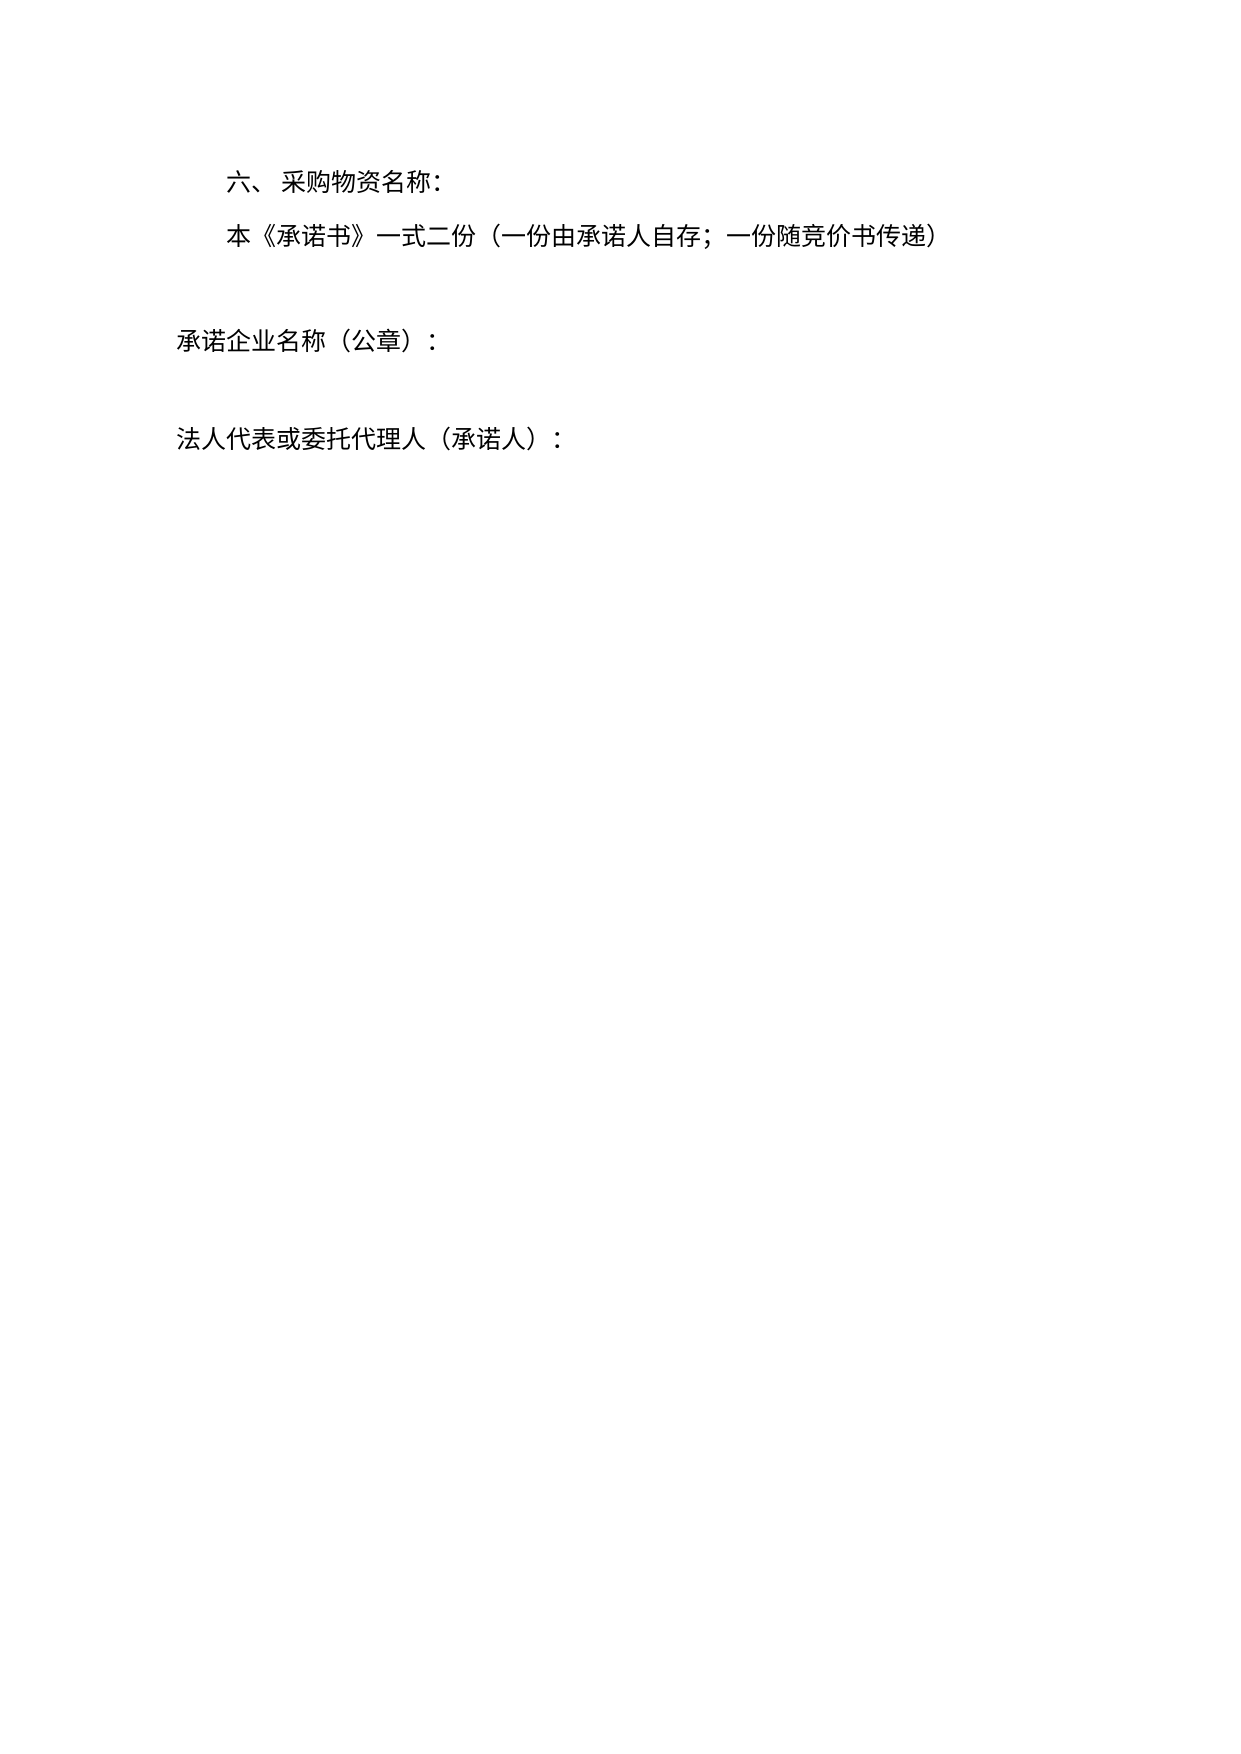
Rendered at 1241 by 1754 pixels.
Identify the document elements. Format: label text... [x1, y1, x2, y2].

text 本《承诺书》一式二份（一份由承诺人自存；一份随竞价书传递） [176, 216, 1064, 253]
text 法人代表或委托代理人（承诺人）： [176, 420, 1064, 456]
text 六、 采购物资名称： [176, 162, 1064, 198]
text 承诺企业名称（公章）： [176, 322, 1064, 358]
